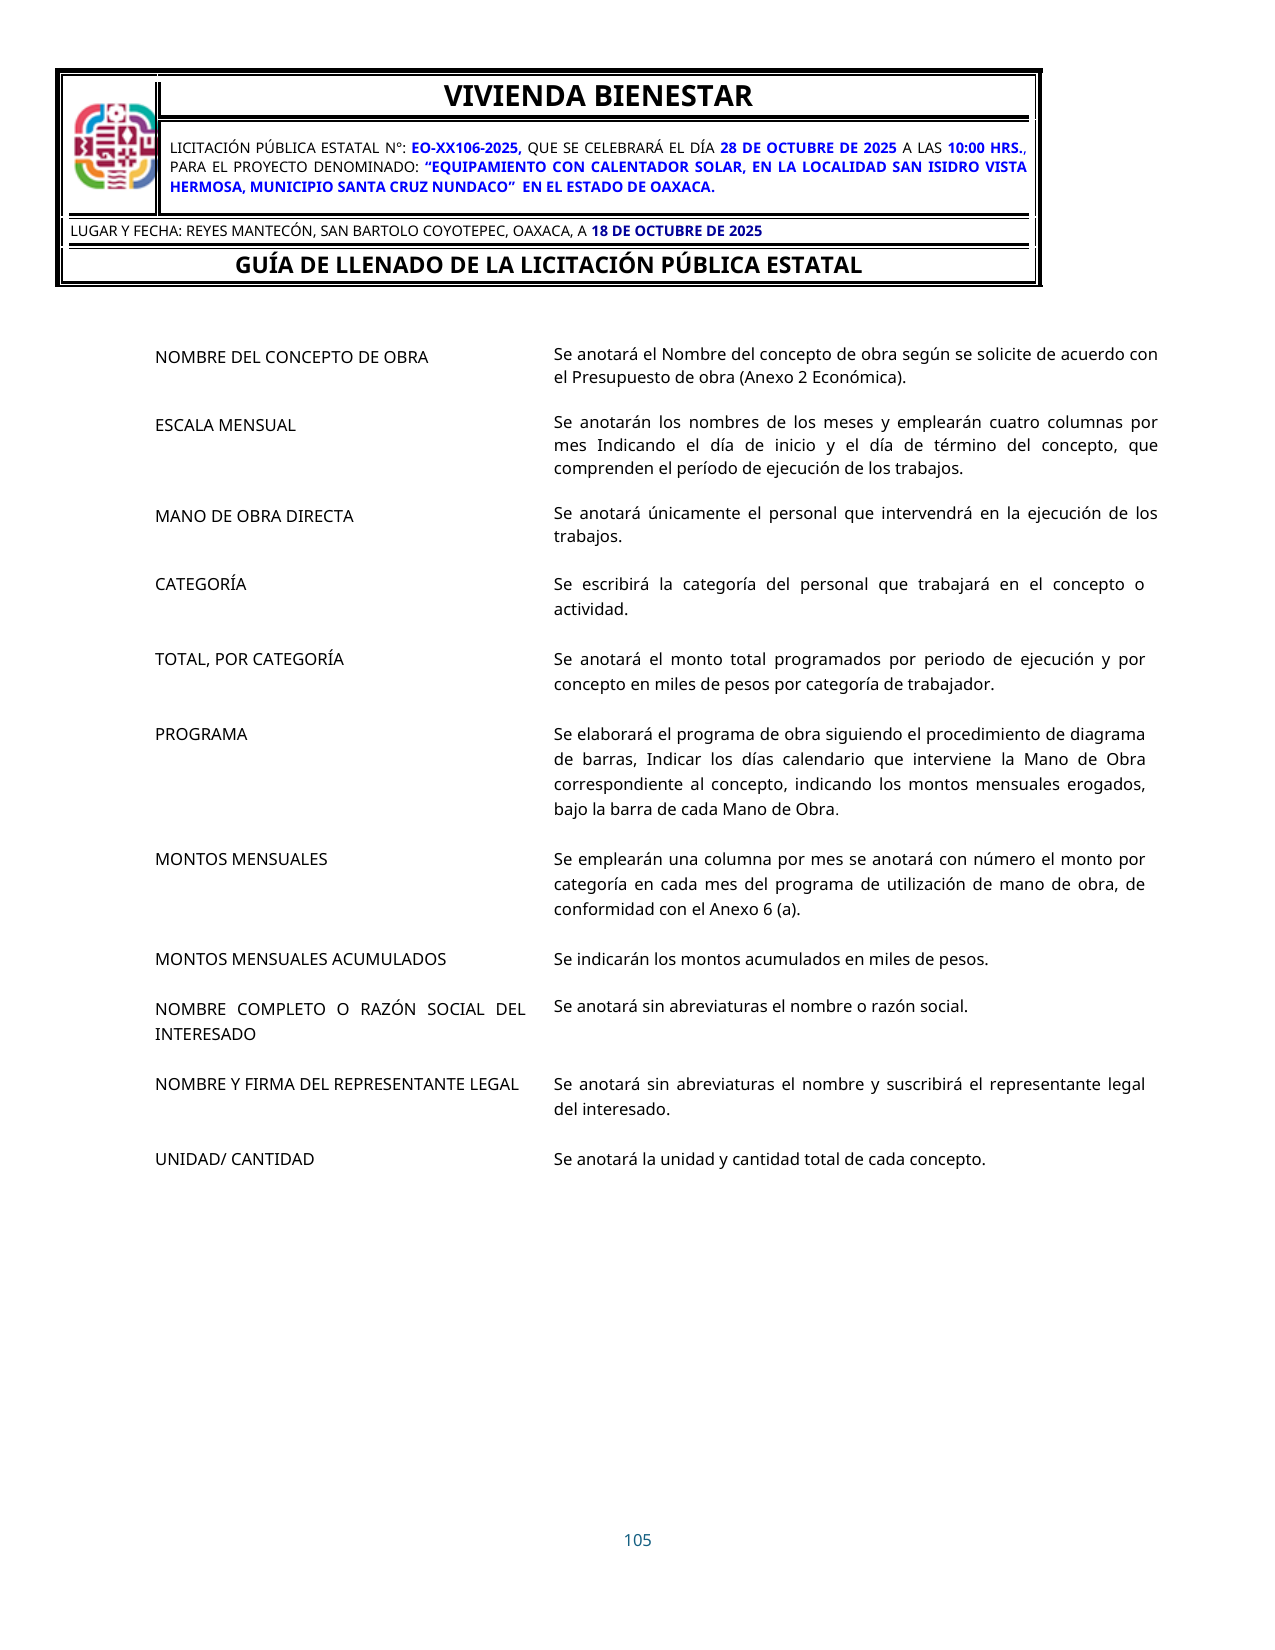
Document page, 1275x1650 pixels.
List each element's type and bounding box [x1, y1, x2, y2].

picture [157, 96, 170, 195]
picture [63, 96, 155, 195]
picture [161, 122, 170, 195]
picture [161, 96, 170, 115]
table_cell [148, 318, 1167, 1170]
